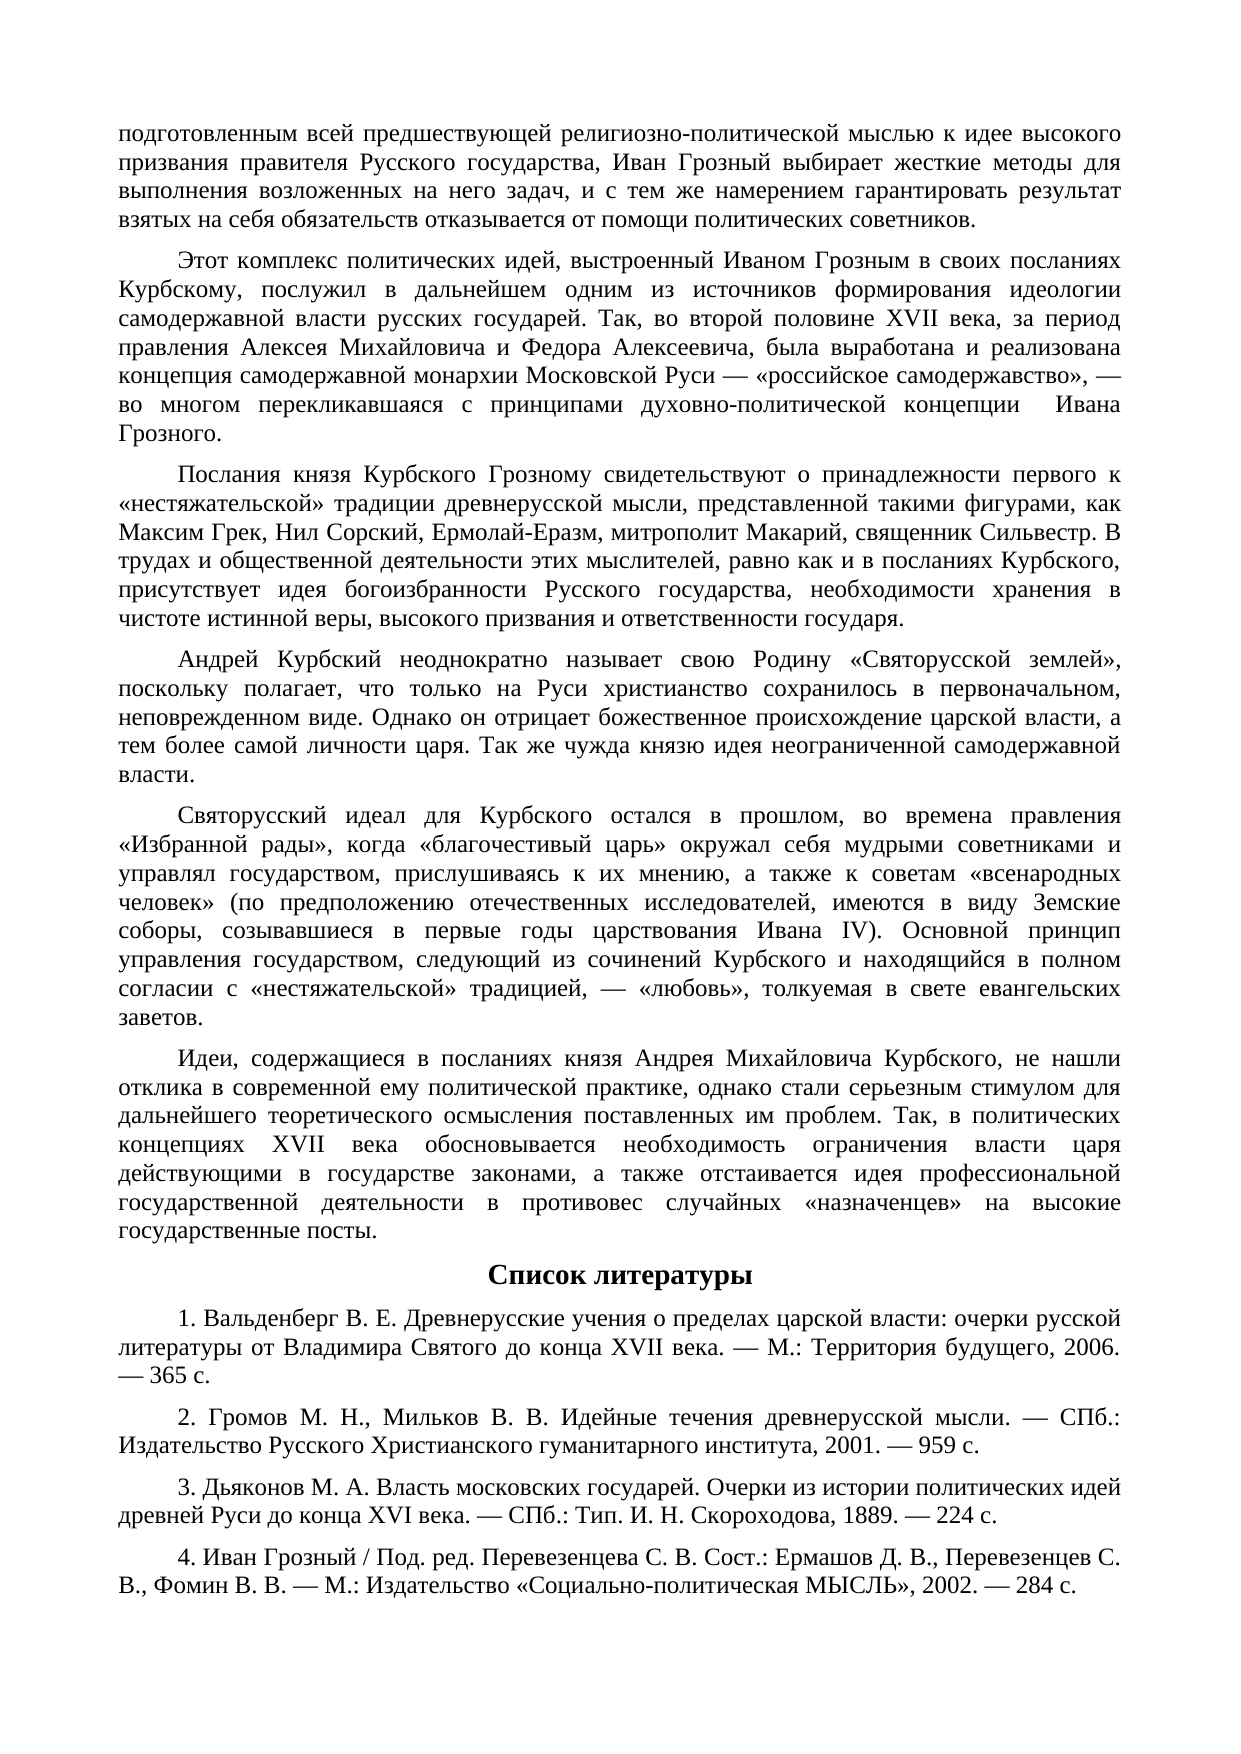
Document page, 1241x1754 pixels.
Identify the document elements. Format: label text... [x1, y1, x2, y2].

text Святорусский идеал для Курбского остался в прошлом, во времена правления «Избранной рады», когда «благочестивый царь» окружал себя мудрыми советниками и управлял государством, прислушиваясь к их мнению, а также к советам «всенародных человек» (по предположению отечественных исследователей, имеются в виду Земские соборы, созывавшиеся в первые годы царствования Ивана IV). Основной принцип управления государством, следующий из сочинений Курбского и находящийся в полном согласии с «нестяжательской» традицией, — «любовь», толкуемая в свете евангельских заветов. [118, 801, 1122, 1031]
text Андрей Курбский неоднократно называет свою Родину «Святорусской землей», поскольку полагает, что только на Руси христианство сохранилось в первоначальном, неповрежденном виде. Однако он отрицает божественное происхождение царской власти, а тем более самой личности царя. Так же чужда князю идея неограниченной самодержавной власти. [118, 644, 1122, 788]
text Послания князя Курбского Грозному свидетельствуют о принадлежности первого к «нестяжательской» традиции древнерусской мысли, представленной такими фигурами, как Максим Грек, Нил Сорский, Ермолай-Еразм, митрополит Макарий, священник Сильвестр. В трудах и общественной деятельности этих мыслителей, равно как и в посланиях Курбского, присутствует идея богоизбранности Русского государства, необходимости хранения в чистоте истинной веры, высокого призвания и ответственности государя. [118, 459, 1122, 632]
text Список литературы [118, 1257, 1122, 1290]
text 1. Вальденберг В. Е. Древнерусские учения о пределах царской власти: очерки русской литературы от Владимира Святого до конца XVII века. ― М.: Территория будущего, 2006. ― 365 с. [118, 1303, 1122, 1389]
text Этот комплекс политических идей, выстроенный Иваном Грозным в своих посланиях Курбскому, послужил в дальнейшем одним из источников формирования идеологии самодержавной власти русских государей. Так, во второй половине XVII века, за период правления Алексея Михайловича и Федора Алексеевича, была выработана и реализована концепция самодержавной монархии Московской Руси — «российское самодержавство», — во многом перекликавшаяся с принципами духовно-политической концепции Ивана Грозного. [118, 246, 1122, 447]
text 2. Громов М. Н., Мильков В. В. Идейные течения древнерусской мысли. ― СПб.: Издательство Русского Христианского гуманитарного института, 2001. ― 959 с. [118, 1402, 1122, 1459]
text 3. Дьяконов М. А. Власть московских государей. Очерки из истории политических идей древней Руси до конца XVI века. ― СПб.: Тип. И. Н. Скороходова, 1889. ― 224 с. [118, 1472, 1122, 1529]
text 4. Иван Грозный / Под. ред. Перевезенцева С. В. Сост.: Ермашов Д. В., Перевезенцев С. В., Фомин В. В. ― М.: Издательство «Социально-политическая МЫСЛЬ», 2002. ― 284 с. [118, 1542, 1122, 1599]
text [118, 118, 1122, 233]
text Идеи, содержащиеся в посланиях князя Андрея Михайловича Курбского, не нашли отклика в современной ему политической практике, однако стали серьезным стимулом для дальнейшего теоретического осмысления поставленных им проблем. Так, в политических концепциях XVII века обосновывается необходимость ограничения власти царя действующими в государстве законами, а также отстаивается идея профессиональной государственной деятельности в противовес случайных «назначенцев» на высокие государственные посты. [118, 1043, 1122, 1244]
